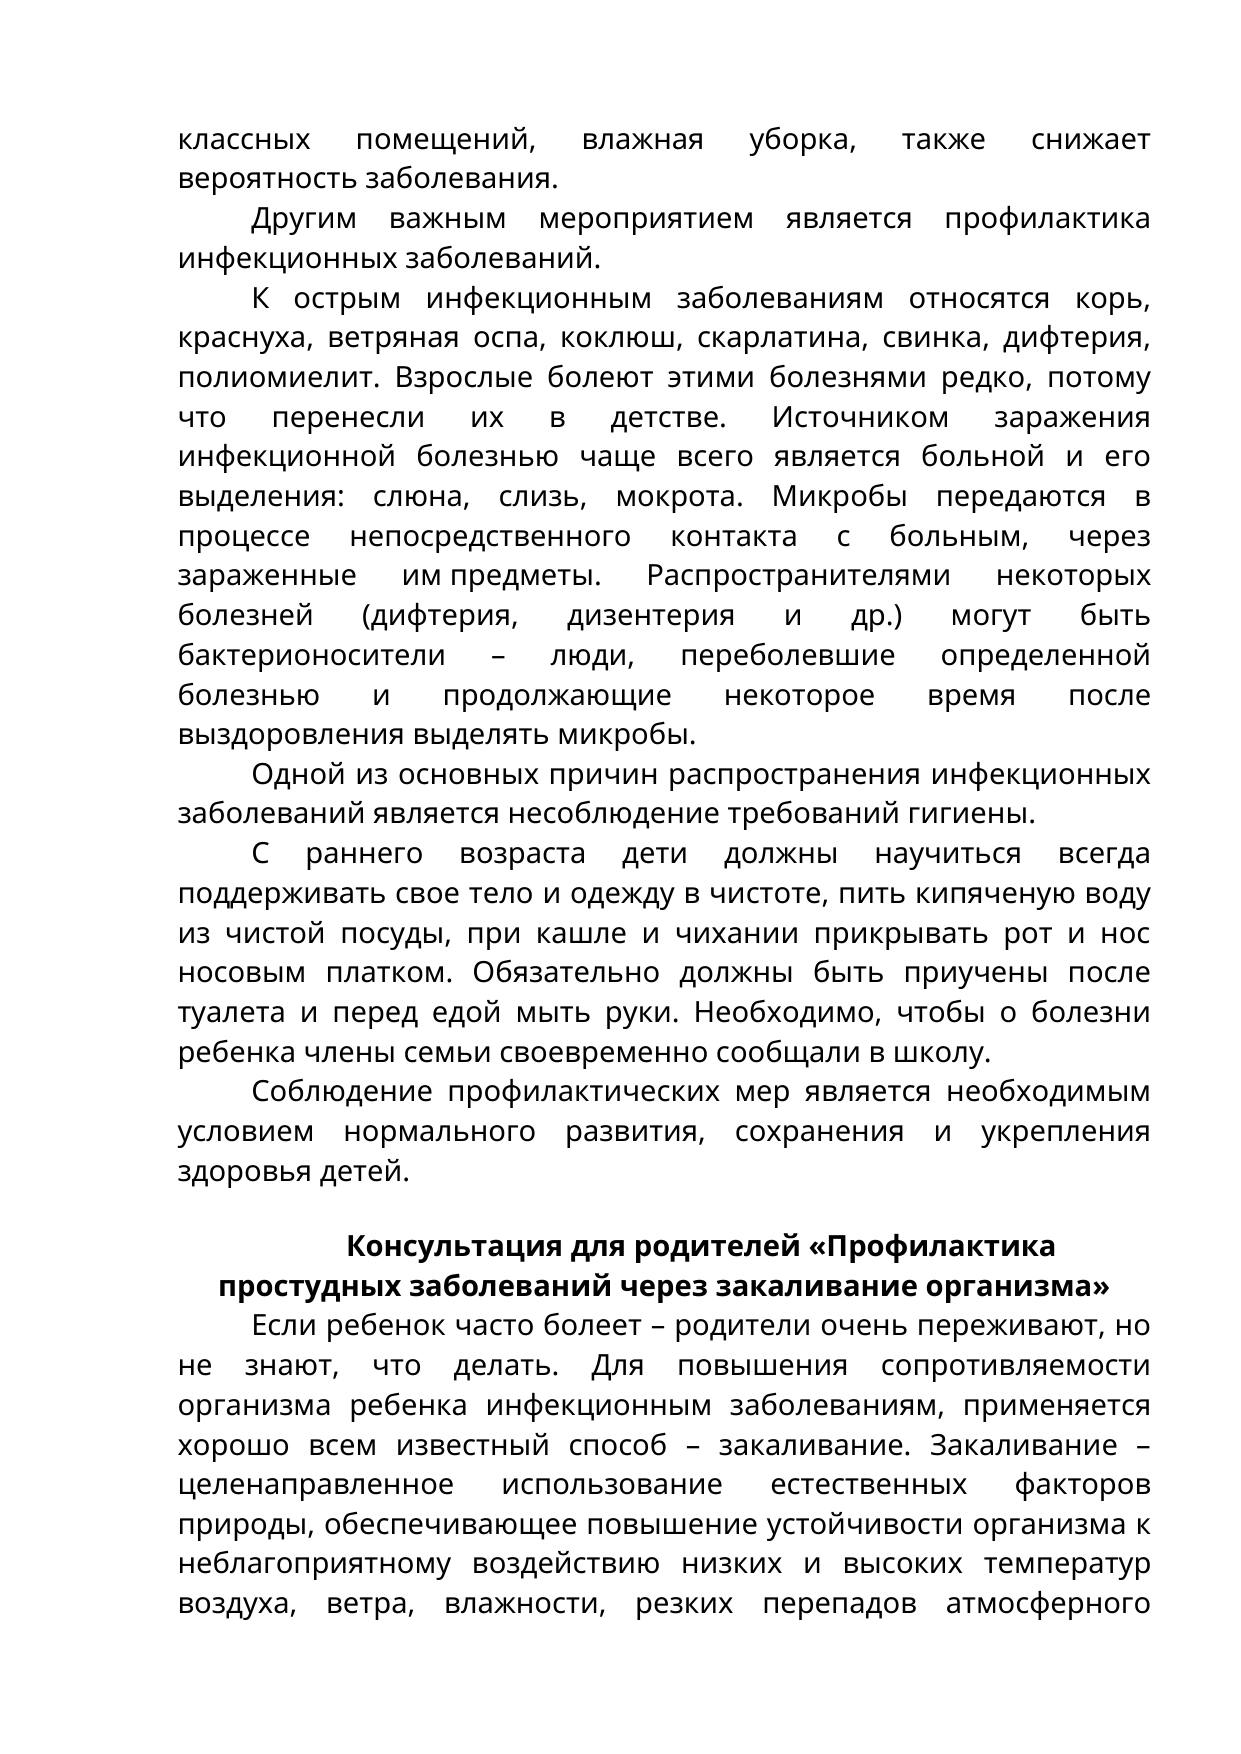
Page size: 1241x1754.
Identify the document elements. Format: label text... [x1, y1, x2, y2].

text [177, 118, 1152, 197]
text К острым инфекционным заболеваниям относятся корь, краснуха, ветряная оспа, коклюш, скарлатина, свинка, дифтерия, полиомиелит. Взрослые болеют этими болезнями редко, потому что перенесли их в детстве. Источником заражения инфекционной болезнью чаще всего является больной и его выделения: слюна, слизь, мокрота. Микробы передаются в процессе непосредственного контакта с больным, через зараженные им предметы. Распространителями некоторых болезней (дифтерия, дизентерия и др.) могут быть бактерионосители – люди, переболевшие определенной болезнью и продолжающие некоторое время после выздоровления выделять микробы. [177, 277, 1152, 753]
text Консультация для родителей «Профилактика простудных заболеваний через закаливание организма» [177, 1225, 1152, 1305]
text Одной из основных причин распространения инфекционных заболеваний является несоблюдение требований гигиены. [177, 753, 1152, 832]
text С раннего возраста дети должны научиться всегда поддерживать свое тело и одежду в чистоте, пить кипяченую воду из чистой посуды, при кашле и чихании прикрывать рот и нос носовым платком. Обязательно должны быть приучены после туалета и перед едой мыть руки. Необходимо, чтобы о болезни ребенка члены семьи своевременно сообщали в школу. [177, 832, 1152, 1071]
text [177, 1305, 1152, 1622]
text Другим важным мероприятием является профилактика инфекционных заболеваний. [177, 197, 1152, 277]
text Соблюдение профилактических мер является необходимым условием нормального развития, сохранения и укрепления здоровья детей. [177, 1071, 1152, 1190]
